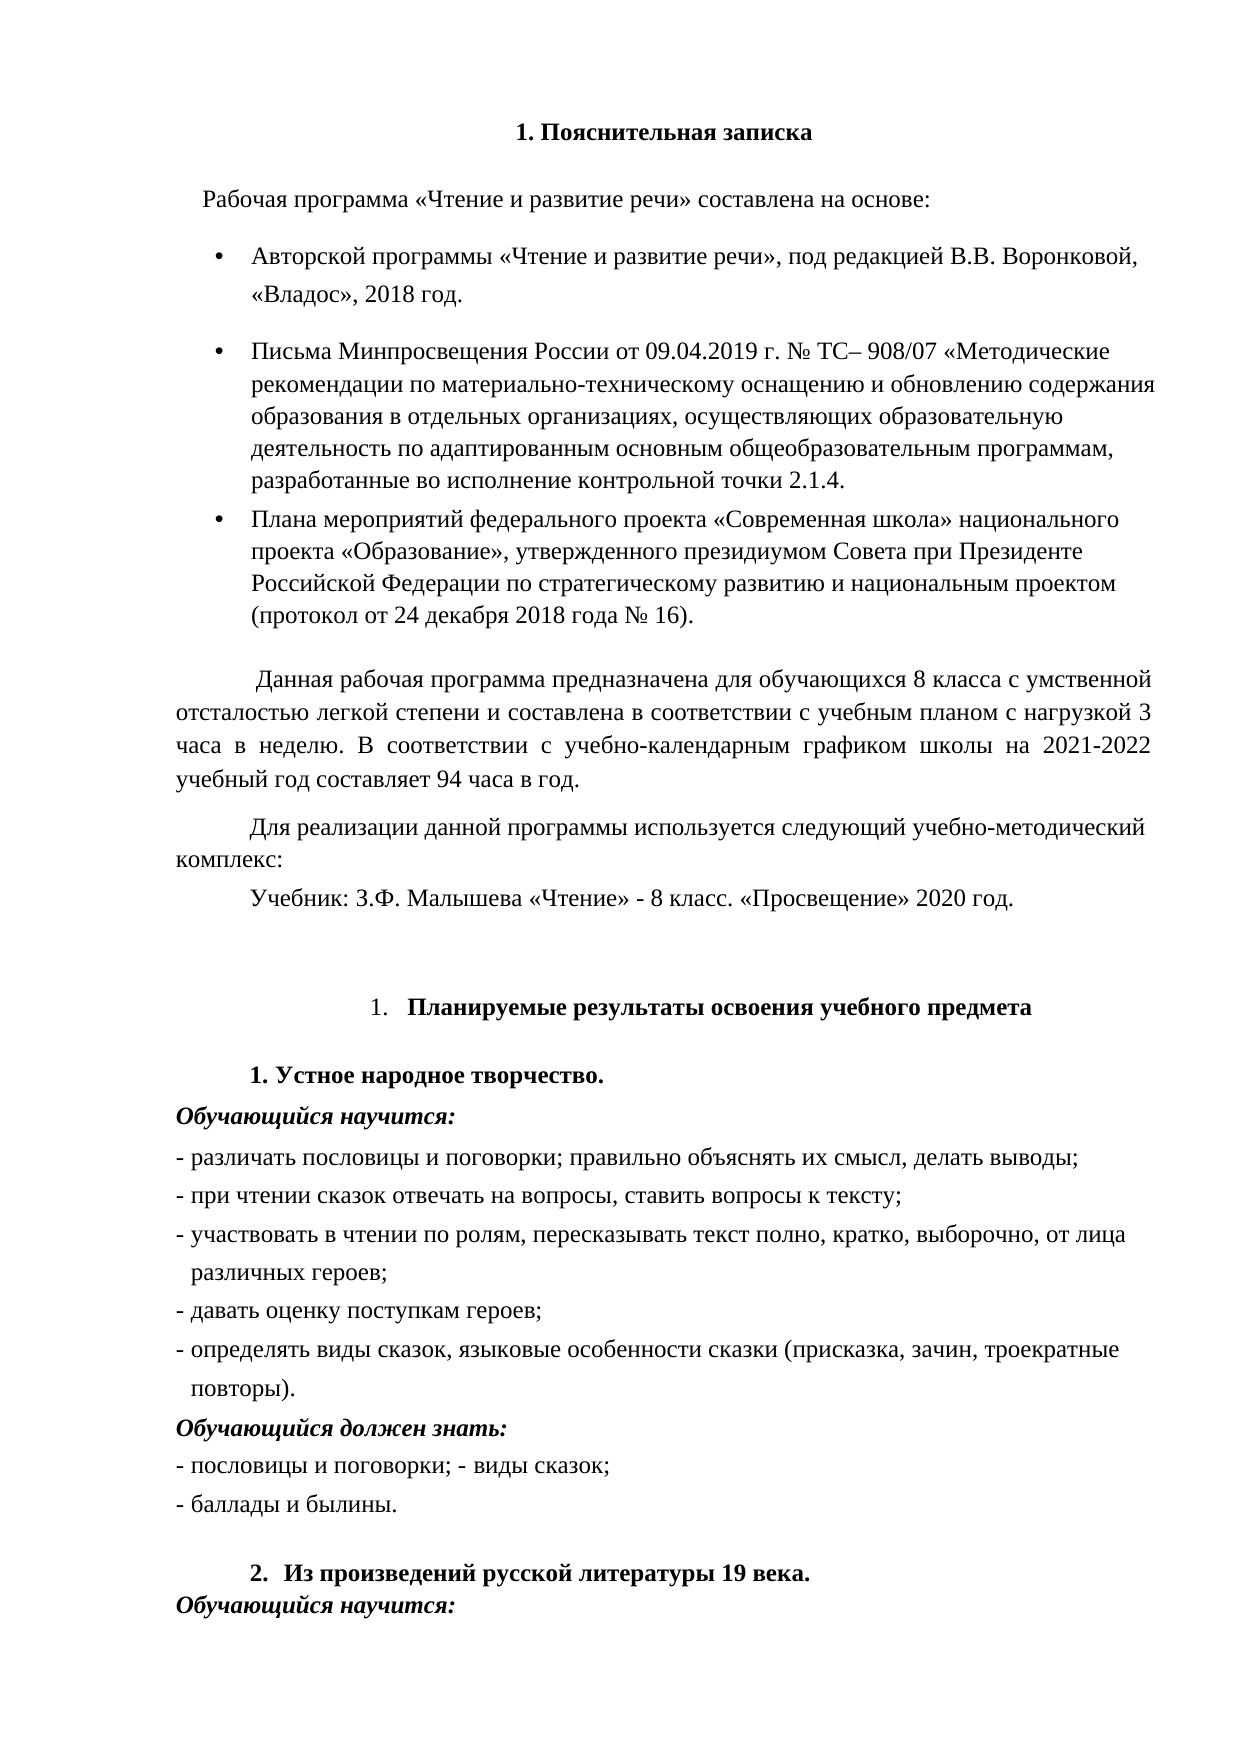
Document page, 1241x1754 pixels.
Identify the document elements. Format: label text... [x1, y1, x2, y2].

text 1. Пояснительная записка [132, 117, 1196, 145]
text Учебник: З.Ф. Малышева «Чтение» - 8 класс. «Просвещение» 2020 год. [176, 883, 1157, 912]
text Рабочая программа «Чтение и развитие речи» составлена на основе: [202, 184, 1157, 212]
list Авторской программы «Чтение и развитие речи», под редакцией В.В. Воронковой, «Владос», 2018 год. [214, 241, 1157, 308]
text Данная рабочая программа предназначена для обучающихся 8 класса с умственной отсталостью легкой степени и составлена в соответствии с учебным планом с нагрузкой 3 часа в неделю. В соответствии с учебно-календарным графиком школы на 2021-2022 учебный год составляет 94 часа в год. [176, 664, 1153, 792]
list пословицы и поговорки; - виды сказок; [176, 1451, 1157, 1479]
list Из произведений русской литературы 19 века. [249, 1558, 1137, 1587]
text Обучающийся научится: [176, 1590, 1196, 1618]
list Плана мероприятий федерального проекта «Современная школа» национального проекта «Образование», утвержденного президиумом Совета при Президенте Российской Федерации по стратегическому развитию и национальным проектом (протокол от 24 декабря 2018 года № 16). [214, 504, 1157, 629]
list Письма Минпросвещения России от 09.04.2019 г. № ТС– 908/07 «Методические рекомендации по материально-техническому оснащению и обновлению содержания образования в отдельных организациях, осуществляющих образовательную деятельность по адаптированным основным общеобразовательным программам, разработанные во исполнение контрольной точки 2.1.4. [214, 336, 1157, 494]
list при чтении сказок отвечать на вопросы, ставить вопросы к тексту; [176, 1181, 1157, 1209]
list баллады и былины. [176, 1489, 1157, 1518]
list Планируемые результаты освоения учебного предмета [369, 992, 1157, 1020]
text Для реализации данной программы используется следующий учебно-методический комплекс: [176, 812, 1157, 873]
list давать оценку поступкам героев; [176, 1296, 1157, 1324]
text 1. Устное народное творчество. Обучающийся научится: [176, 1060, 767, 1130]
text Обучающийся должен знать: [176, 1413, 1196, 1441]
list определять виды сказок, языковые особенности сказки (присказка, зачин, троекратные повторы). [176, 1334, 1157, 1401]
list различать пословицы и поговорки; правильно объяснять их смысл, делать выводы; [176, 1142, 1157, 1171]
list участвовать в чтении по ролям, пересказывать текст полно, кратко, выборочно, от лица различных героев; [176, 1219, 1157, 1286]
